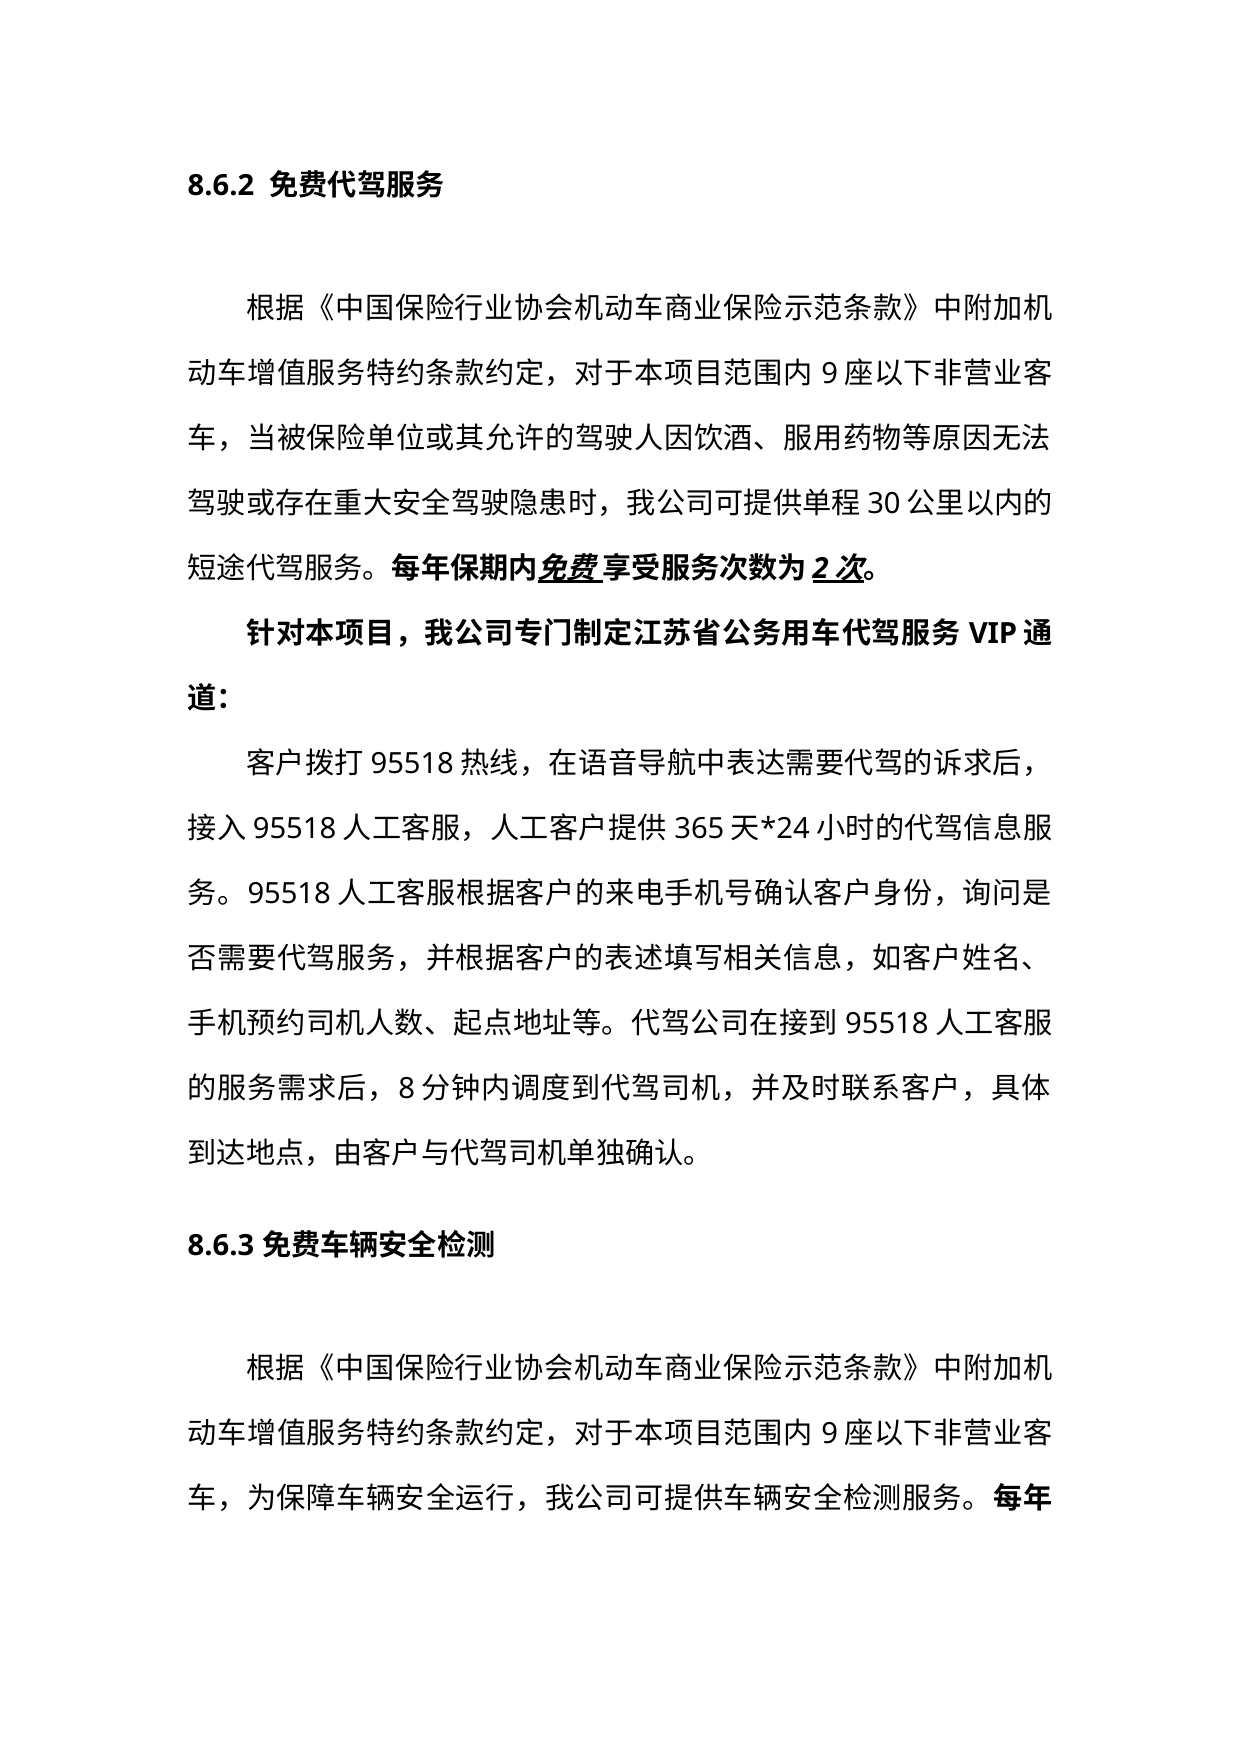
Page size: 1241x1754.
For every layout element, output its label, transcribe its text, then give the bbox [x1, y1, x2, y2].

subtitle 8.6.3 免费车辆安全检测 [187, 1210, 1053, 1275]
text 根据《中国保险行业协会机动车商业保险示范条款》中附加机动车增值服务特约条款约定，对于本项目范围内9座以下非营业客车，当被保险单位或其允许的驾驶人因饮酒、服用药物等原因无法驾驶或存在重大安全驾驶隐患时，我公司可提供单程30公里以内的短途代驾服务。每年保期内免费 享受服务次数为2次。 [187, 273, 1053, 598]
text 客户拨打95518热线，在语音导航中表达需要代驾的诉求后，接入95518人工客服，人工客户提供365天*24小时的代驾信息服务。95518人工客服根据客户的来电手机号确认客户身份，询问是否需要代驾服务，并根据客户的表述填写相关信息，如客户姓名、手机预约司机人数、起点地址等。代驾公司在接到95518人工客服的服务需求后，8分钟内调度到代驾司机，并及时联系客户，具体到达地点，由客户与代驾司机单独确认。 [187, 728, 1053, 1183]
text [187, 1333, 1053, 1528]
subtitle 8.6.2 免费代驾服务 [187, 150, 1053, 215]
text 针对本项目，我公司专门制定江苏省公务用车代驾服务VIP通道： [187, 598, 1053, 728]
